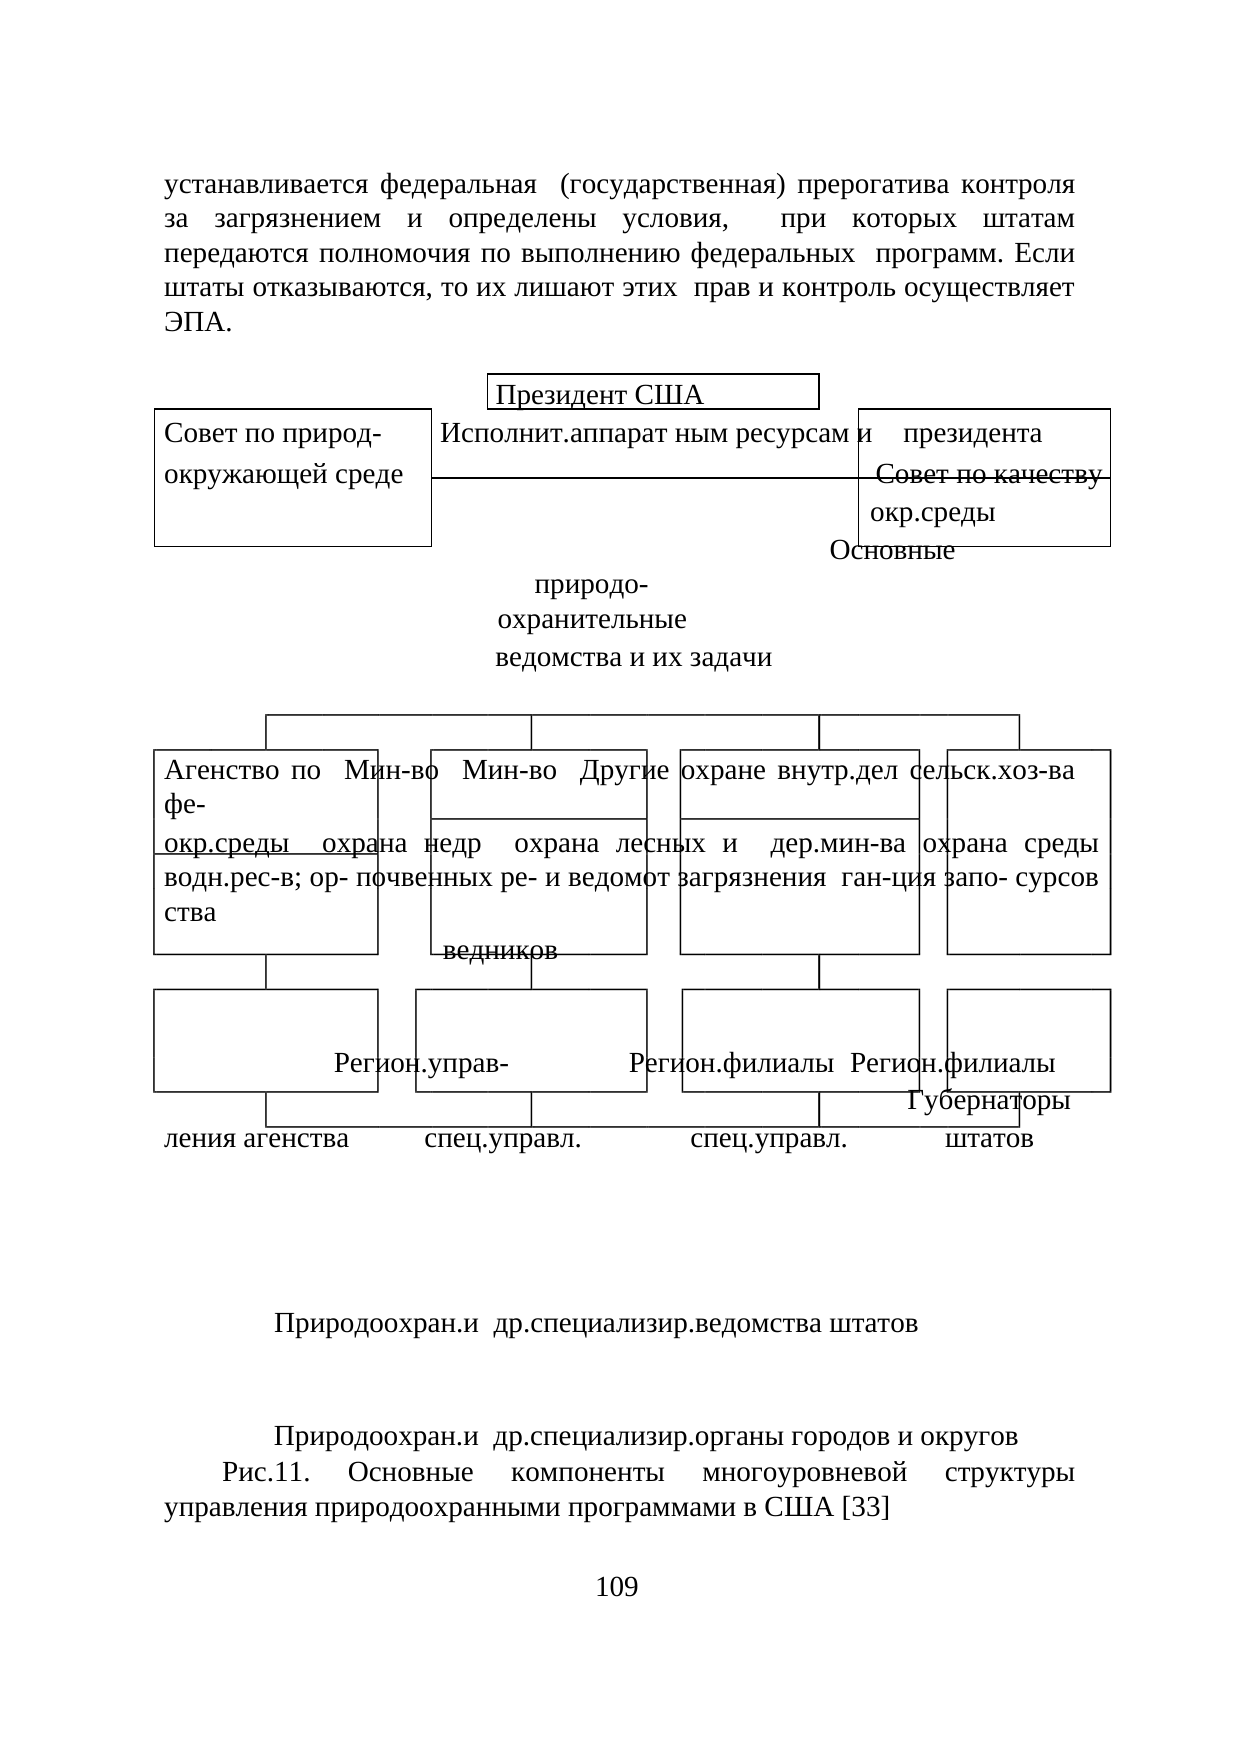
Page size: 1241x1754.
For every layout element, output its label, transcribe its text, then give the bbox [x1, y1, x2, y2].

text Агенство по Мин-во Мин-во Другие охране внутр.дел сельск.хоз-ва фе- [164, 752, 1076, 820]
text Регион.управ- Регион.филиалы Регион.филиалы Губернаторы [166, 1045, 1071, 1116]
text Основные природо- охранительные [164, 532, 1076, 635]
text Рис.11. Основные компоненты многоуровневой структуры управления природоохранными программами в США [33] [164, 1454, 1076, 1522]
text Совет по природ- Исполнит.аппарат ным ресурсам и президента [164, 415, 1110, 449]
text ведомства и их задачи [164, 639, 1110, 673]
picture [152, 713, 1112, 1128]
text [164, 166, 1076, 337]
text окружающей среде Совет по качеству [164, 456, 1110, 489]
text ления агенства спец.управл. спец.управл. штатов [164, 1120, 1110, 1154]
text Природоохран.и др.специализир.ведомства штатов [164, 1305, 1110, 1339]
text Природоохран.и др.специализир.органы городов и округов [164, 1418, 1110, 1452]
text ведников [443, 932, 1076, 966]
text окр.среды [166, 494, 995, 528]
text Президент США [164, 377, 1110, 411]
text окр.среды охрана недр охрана лесных и дер.мин-ва охрана среды водн.рес-в; ор- почвенных ре- и ведомот загрязнения ган-ция запо- сурсов ства [164, 825, 1099, 927]
